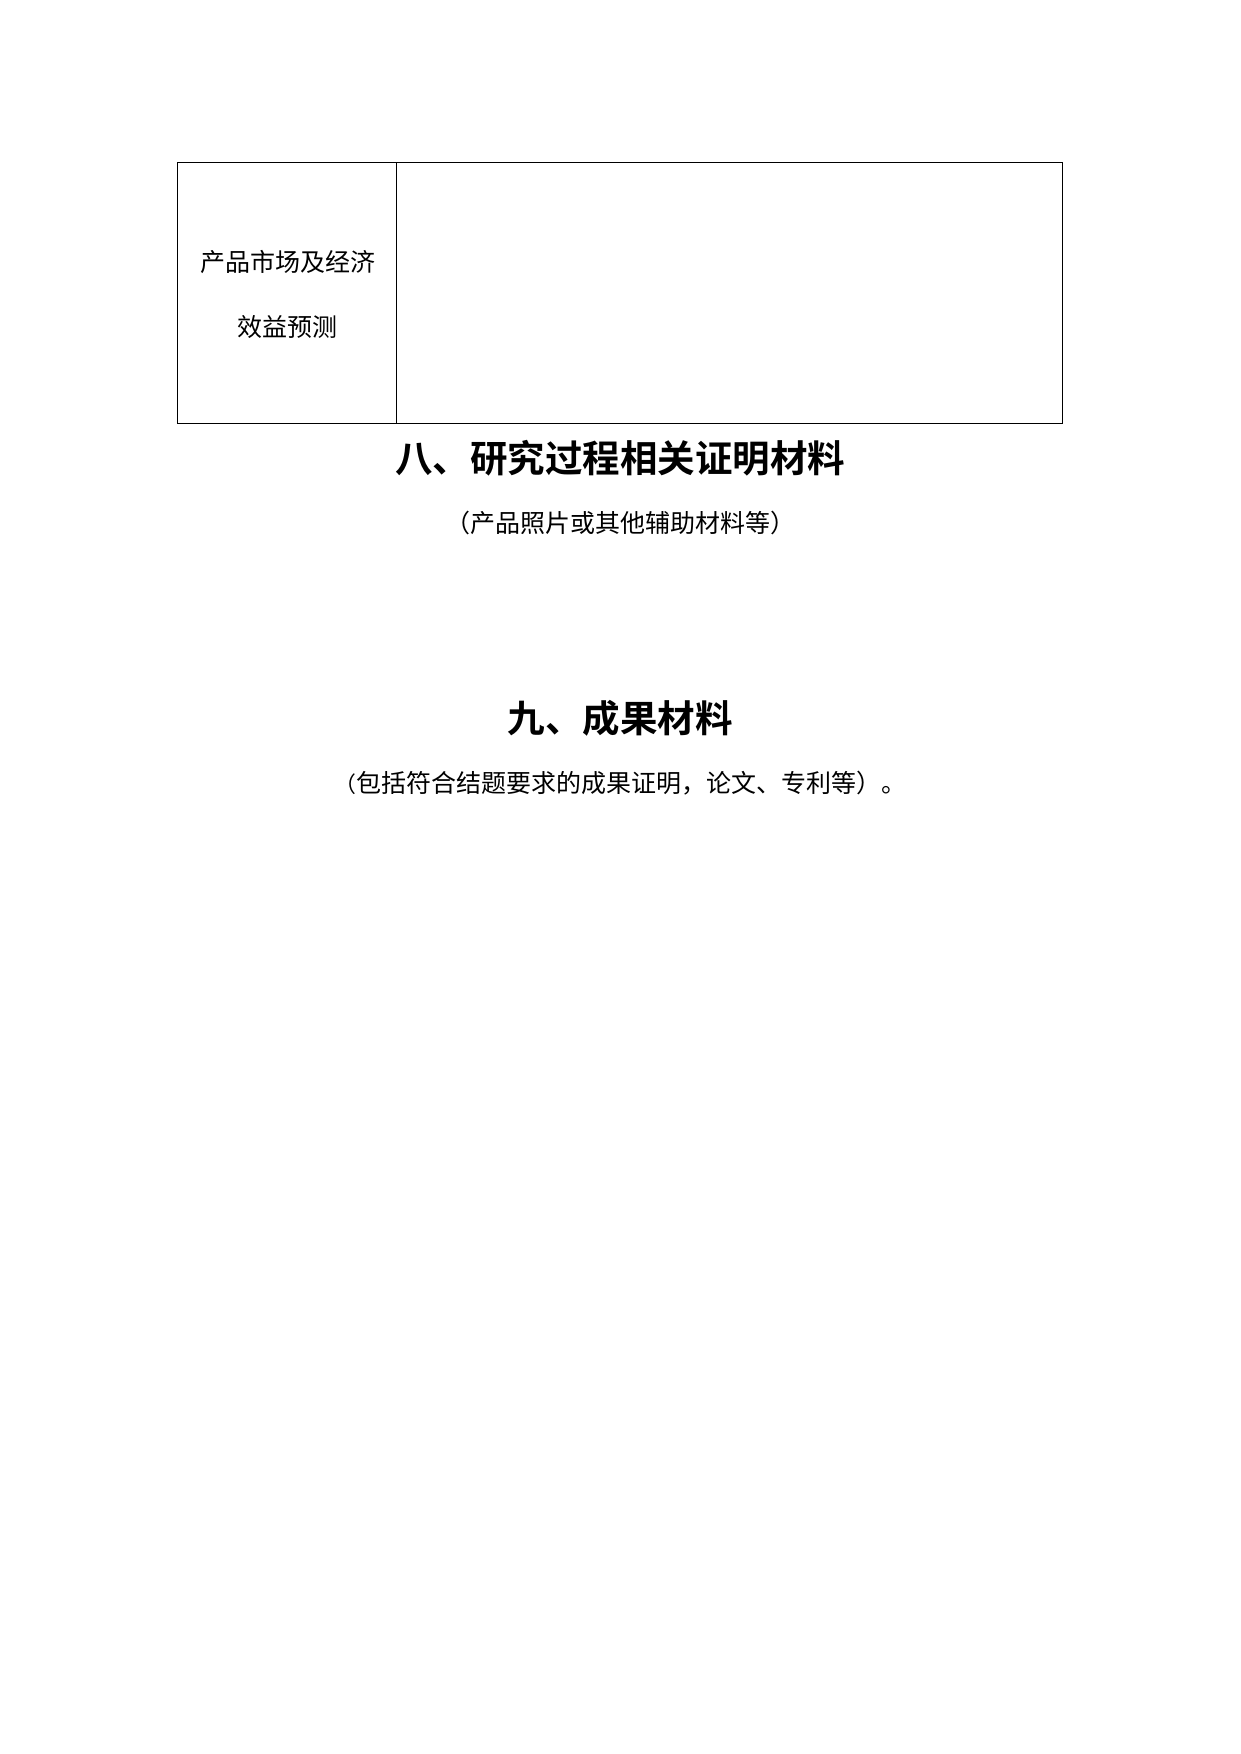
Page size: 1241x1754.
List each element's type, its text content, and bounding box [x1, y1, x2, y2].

table_cell [397, 163, 1062, 423]
text （包括符合结题要求的成果证明，论文、专利等）。 [177, 749, 1063, 814]
text 八、研究过程相关证明材料 [177, 424, 1063, 489]
text （产品照片或其他辅助材料等） [177, 489, 1063, 554]
text 九、成果材料 [177, 684, 1063, 749]
table_cell 产品市场及经济效益预测 [178, 163, 396, 423]
